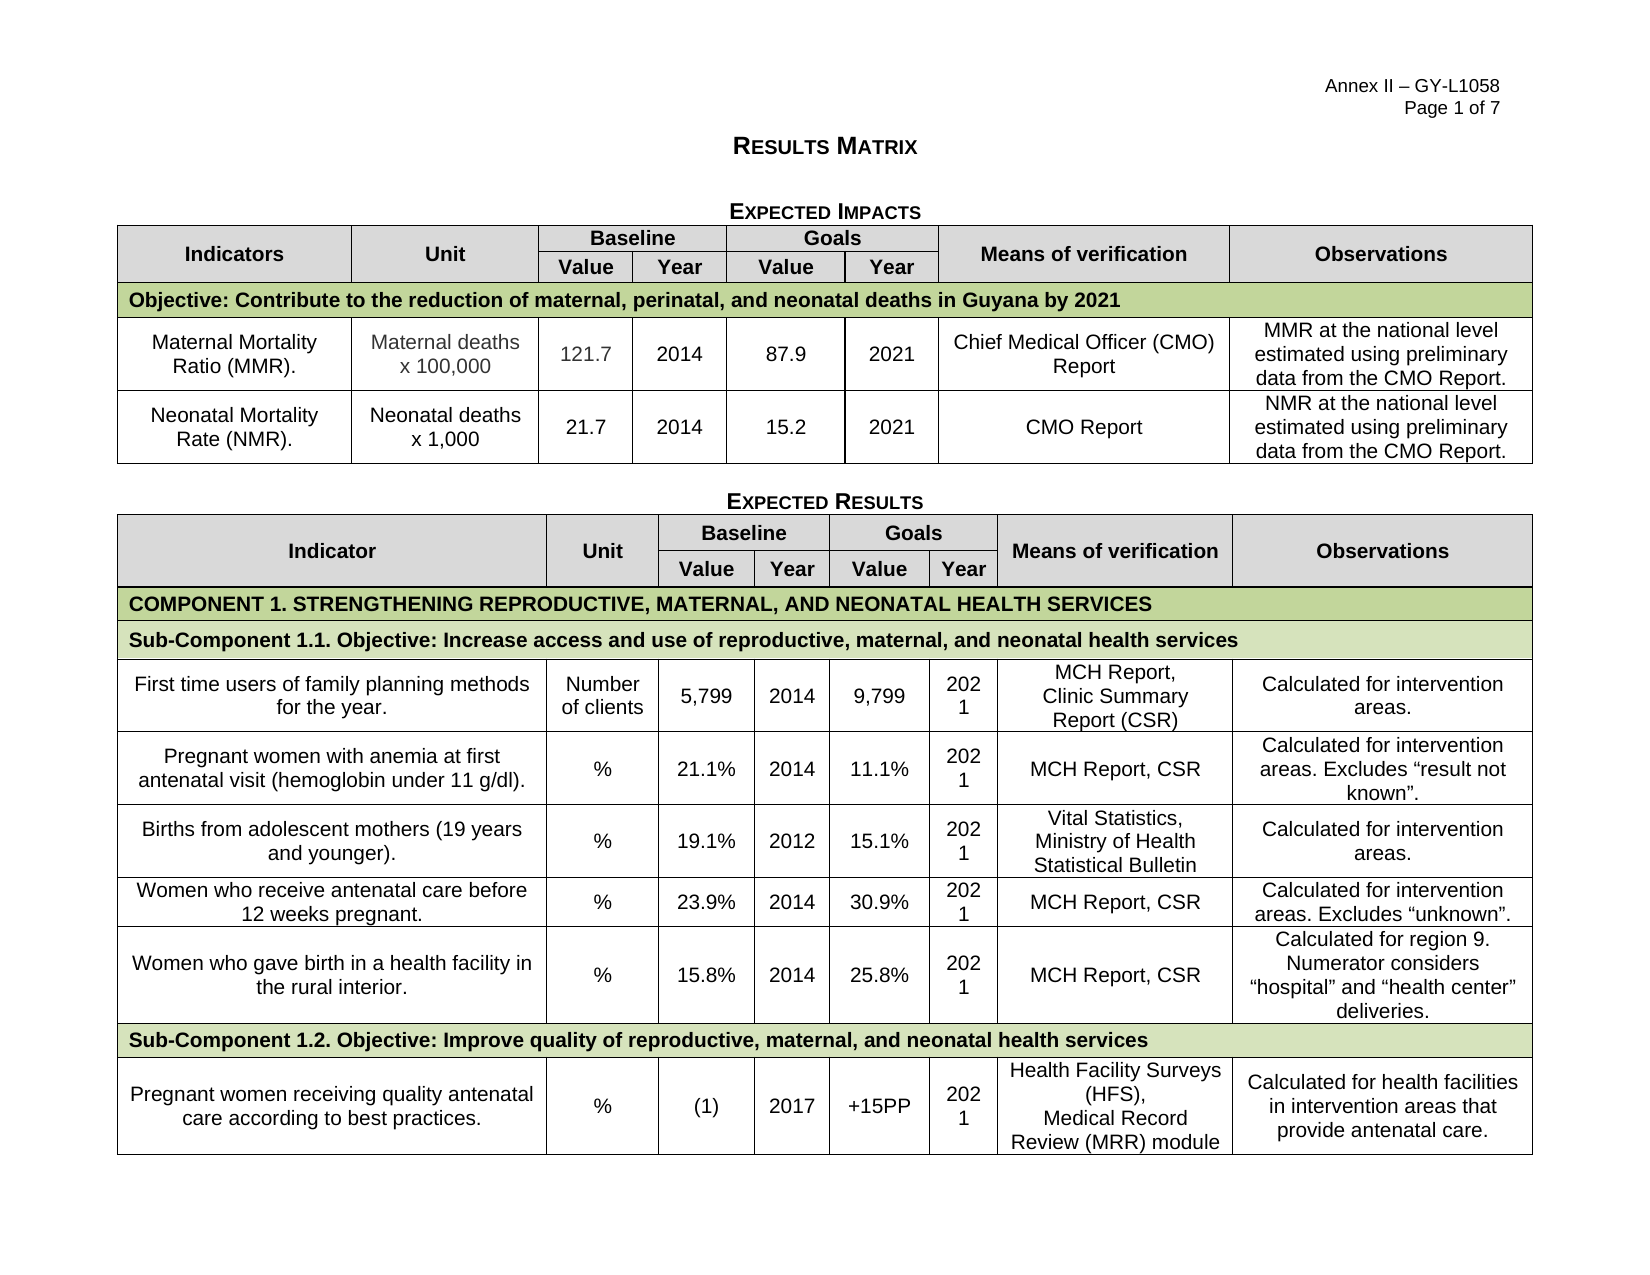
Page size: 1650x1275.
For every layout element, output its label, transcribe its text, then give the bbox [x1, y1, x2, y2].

table_header Unit [547, 515, 658, 586]
table_header Observations [1230, 226, 1532, 282]
table_cell MCH Report, CSR [998, 878, 1232, 926]
table_cell Health Facility Surveys (HFS), Medical Record Review (MRR) module [998, 1058, 1232, 1153]
table_header Baseline [659, 515, 829, 550]
table_header Observations [1233, 515, 1532, 586]
table_header Indicator [118, 515, 546, 586]
table_cell 2014 [755, 660, 829, 731]
table_cell 2021 [930, 1058, 997, 1153]
table_cell Maternal Mortality Ratio (MMR). [118, 318, 351, 390]
table_cell CMO Report [939, 391, 1229, 463]
table_cell Objective: Contribute to the reduction of maternal, perinatal, and neonatal deaths in Guyana by 2021 [118, 283, 1532, 317]
table_cell Value [659, 551, 754, 586]
table_cell 25.8% [830, 927, 929, 1023]
table_cell Number of clients [547, 660, 658, 731]
table_cell 19.1% [659, 805, 754, 877]
table_cell 2014 [755, 732, 829, 804]
table_cell Calculated for health facilities in intervention areas that provide antenatal care. [1233, 1058, 1532, 1153]
table_cell 2021 [930, 927, 997, 1023]
text Expected Impacts [150, 198, 1500, 224]
table_cell Calculated for intervention areas. Excludes “unknown”. [1233, 878, 1532, 926]
table_header Unit [352, 226, 538, 282]
table_cell Component 1. StrengthenING reproductive, maternal, and neonatal health services [118, 588, 1532, 620]
table_cell Calculated for intervention areas. [1233, 805, 1532, 877]
table_cell 2017 [755, 1058, 829, 1153]
table_cell 2014 [633, 391, 726, 463]
table_cell % [547, 1058, 658, 1153]
table_cell Neonatal Mortality Rate (NMR). [118, 391, 351, 463]
table_cell MCH Report, CSR [998, 927, 1232, 1023]
table_header Means of verification [939, 226, 1229, 282]
table_header Goals [830, 515, 997, 550]
table_cell 2014 [755, 927, 829, 1023]
table_cell Calculated for region 9. Numerator considers “hospital” and “health center” deliveries. [1233, 927, 1532, 1023]
text Expected Results [150, 488, 1500, 514]
table_cell Women who receive antenatal care before 12 weeks pregnant. [118, 878, 546, 926]
table_cell Calculated for intervention areas. Excludes “result not known”. [1233, 732, 1532, 804]
table_cell Vital Statistics, Ministry of Health Statistical Bulletin [998, 805, 1232, 877]
table_cell 21.1% [659, 732, 754, 804]
table_cell NMR at the national level estimated using preliminary data from the CMO Report. [1230, 391, 1532, 463]
text Results Matrix [150, 131, 1500, 159]
table_cell Year [755, 551, 829, 586]
table_cell 2014 [633, 318, 726, 390]
table_cell Births from adolescent mothers (19 years and younger). [118, 805, 546, 877]
table_header Means of verification [998, 515, 1232, 586]
table_cell % [547, 927, 658, 1023]
table_header Indicators [118, 226, 351, 282]
table_cell % [547, 732, 658, 804]
table_cell 15.8% [659, 927, 754, 1023]
table_cell 87.9 [727, 318, 844, 390]
table_cell 121.7 [539, 318, 632, 390]
table_cell MMR at the national level estimated using preliminary data from the CMO Report. [1230, 318, 1532, 390]
table_cell Maternal deaths x 100,000 [352, 318, 538, 390]
table_cell 2021 [846, 391, 938, 463]
table_cell % [547, 805, 658, 877]
table_cell 15.2 [727, 391, 844, 463]
table_cell Value [539, 252, 632, 282]
table_cell 21.7 [539, 391, 632, 463]
table_cell First time users of family planning methods for the year. [118, 660, 546, 731]
table_cell 15.1% [830, 805, 929, 877]
table_cell 11.1% [830, 732, 929, 804]
table_cell Value [830, 551, 929, 586]
table_cell Sub-Component 1.1. Objective: Increase access and use of reproductive, maternal, and neonatal health services [118, 621, 1532, 658]
table_cell 2021 [930, 805, 997, 877]
table_cell 2021 [846, 318, 938, 390]
table_header Goals [727, 226, 938, 251]
table_cell Pregnant women with anemia at first antenatal visit (hemoglobin under 11 g/dl). [118, 732, 546, 804]
table_cell +15PP [830, 1058, 929, 1153]
table_cell 23.9% [659, 878, 754, 926]
table_cell 2021 [930, 660, 997, 731]
table_cell 2012 [755, 805, 829, 877]
table_cell Chief Medical Officer (CMO) Report [939, 318, 1229, 390]
table_cell Sub-Component 1.2. Objective: Improve quality of reproductive, maternal, and neonatal health services [118, 1024, 1532, 1057]
table_cell Year [930, 551, 997, 586]
table_cell 2021 [930, 732, 997, 804]
table_cell Pregnant women receiving quality antenatal care according to best practices. [118, 1058, 546, 1153]
table_cell MCH Report, CSR [998, 732, 1232, 804]
table_cell (1) [659, 1058, 754, 1153]
table_cell Year [633, 252, 726, 282]
table_cell 2014 [755, 878, 829, 926]
table_cell MCH Report, Clinic Summary Report (CSR) [998, 660, 1232, 731]
table_cell 2021 [930, 878, 997, 926]
table_cell Women who gave birth in a health facility in the rural interior. [118, 927, 546, 1023]
table_cell 30.9% [830, 878, 929, 926]
table_cell Value [727, 252, 844, 282]
table_cell Calculated for intervention areas. [1233, 660, 1532, 731]
table_cell Neonatal deaths x 1,000 [352, 391, 538, 463]
table_header Baseline [539, 226, 726, 251]
table_cell Year [846, 252, 938, 282]
table_cell 5,799 [659, 660, 754, 731]
table_cell 9,799 [830, 660, 929, 731]
table_cell % [547, 878, 658, 926]
